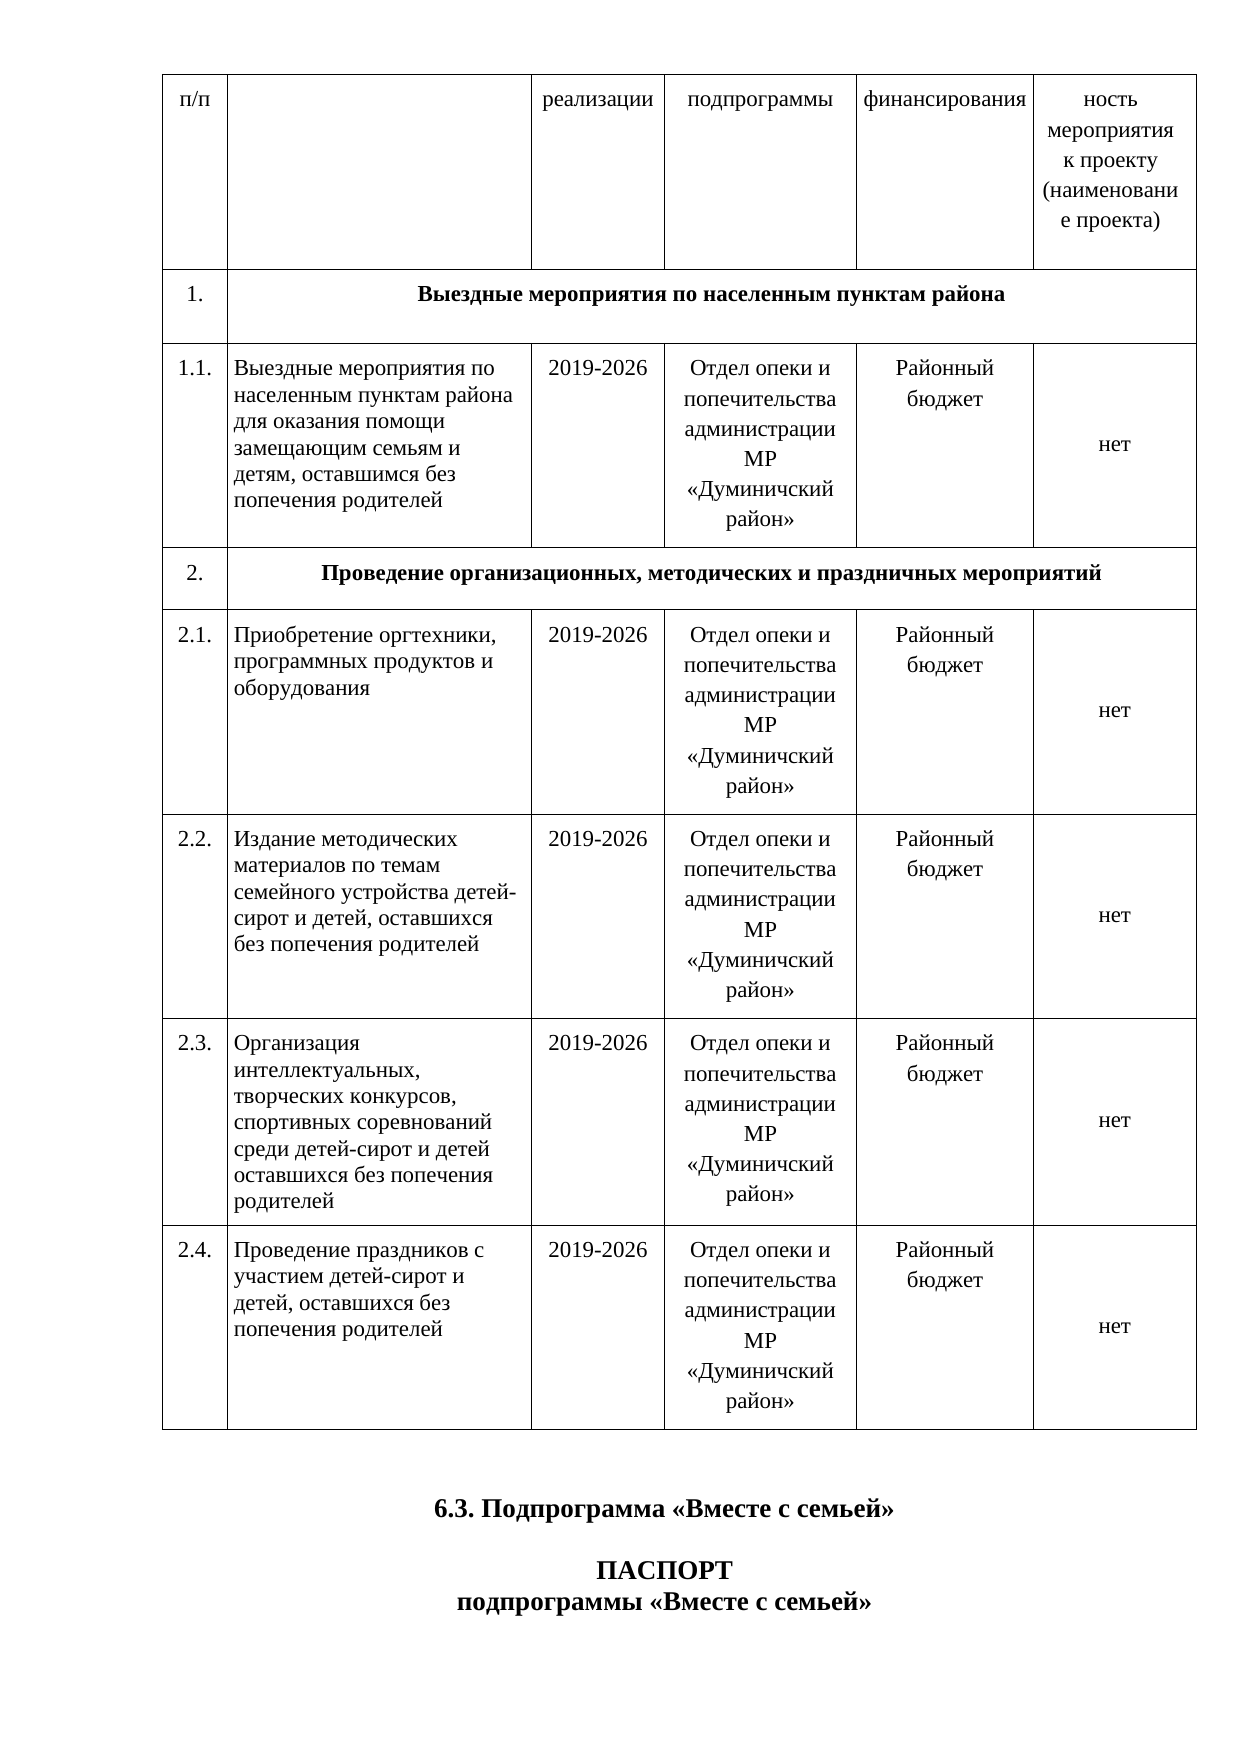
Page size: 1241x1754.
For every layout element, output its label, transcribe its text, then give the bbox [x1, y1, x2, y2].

table_header Сроки реализации [532, 75, 664, 269]
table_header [665, 75, 856, 269]
table_cell 2019-2026 [532, 815, 664, 1018]
table_cell Районный бюджет [857, 344, 1033, 547]
table_cell Отдел опеки и попечительства администрации МР «Думиничский район» [665, 344, 856, 547]
table_cell 2.1. [163, 610, 227, 813]
table_cell Выездные мероприятия по населенным пунктам района для оказания помощи замещающим семьям и детям, оставшимся без попечения родителей [228, 344, 531, 547]
table_cell 2.2. [163, 815, 227, 1018]
table_cell Районный бюджет [857, 815, 1033, 1018]
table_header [1034, 75, 1196, 269]
table_cell 2. [163, 548, 227, 609]
table_cell нет [1034, 344, 1196, 547]
table_cell Проведение организационных, методических и праздничных мероприятий [228, 548, 1196, 609]
table_cell нет [1034, 815, 1196, 1018]
table_cell Выездные мероприятия по населенным пунктам района [228, 270, 1196, 343]
text ПАСПОРТ [177, 1554, 1152, 1586]
table_cell Районный бюджет [857, 1019, 1033, 1224]
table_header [228, 75, 531, 269]
table_cell 2019-2026 [532, 1226, 664, 1429]
table_cell Издание методических материалов по темам семейного устройства детей-сирот и детей, оставшихся без попечения родителей [228, 815, 531, 1018]
table_cell Районный бюджет [857, 1226, 1033, 1429]
text 6.3. Подпрограмма «Вместе с семьей» [177, 1492, 1152, 1523]
table_cell 1.1. [163, 344, 227, 547]
table_cell 2019-2026 [532, 1019, 664, 1224]
table_cell Районный бюджет [857, 610, 1033, 813]
table_cell Проведение праздников с участием детей-сирот и детей, оставшихся без попечения родителей [228, 1226, 531, 1429]
table_header № п/п [163, 75, 227, 269]
table_cell 2019-2026 [532, 610, 664, 813]
table_cell 2.4. [163, 1226, 227, 1429]
table_cell нет [1034, 1226, 1196, 1429]
table_cell Отдел опеки и попечительства администрации МР «Думиничский район» [665, 610, 856, 813]
text подпрограммы «Вместе с семьей» [177, 1586, 1152, 1617]
table_cell Отдел опеки и попечительства администрации МР «Думиничский район» [665, 1226, 856, 1429]
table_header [857, 75, 1033, 269]
table_cell 2019-2026 [532, 344, 664, 547]
table_cell нет [1034, 610, 1196, 813]
table_cell Отдел опеки и попечительства администрации МР «Думиничский район» [665, 815, 856, 1018]
table_cell Приобретение оргтехники, программных продуктов и оборудования [228, 610, 531, 813]
table_cell Организация интеллектуальных, творческих конкурсов, спортивных соревнований среди детей-сирот и детей оставшихся без попечения родителей [228, 1019, 531, 1224]
table_cell Отдел опеки и попечительства администрации МР «Думиничский район» [665, 1019, 856, 1224]
table_cell нет [1034, 1019, 1196, 1224]
table_cell 1. [163, 270, 227, 343]
table_cell 2.3. [163, 1019, 227, 1224]
